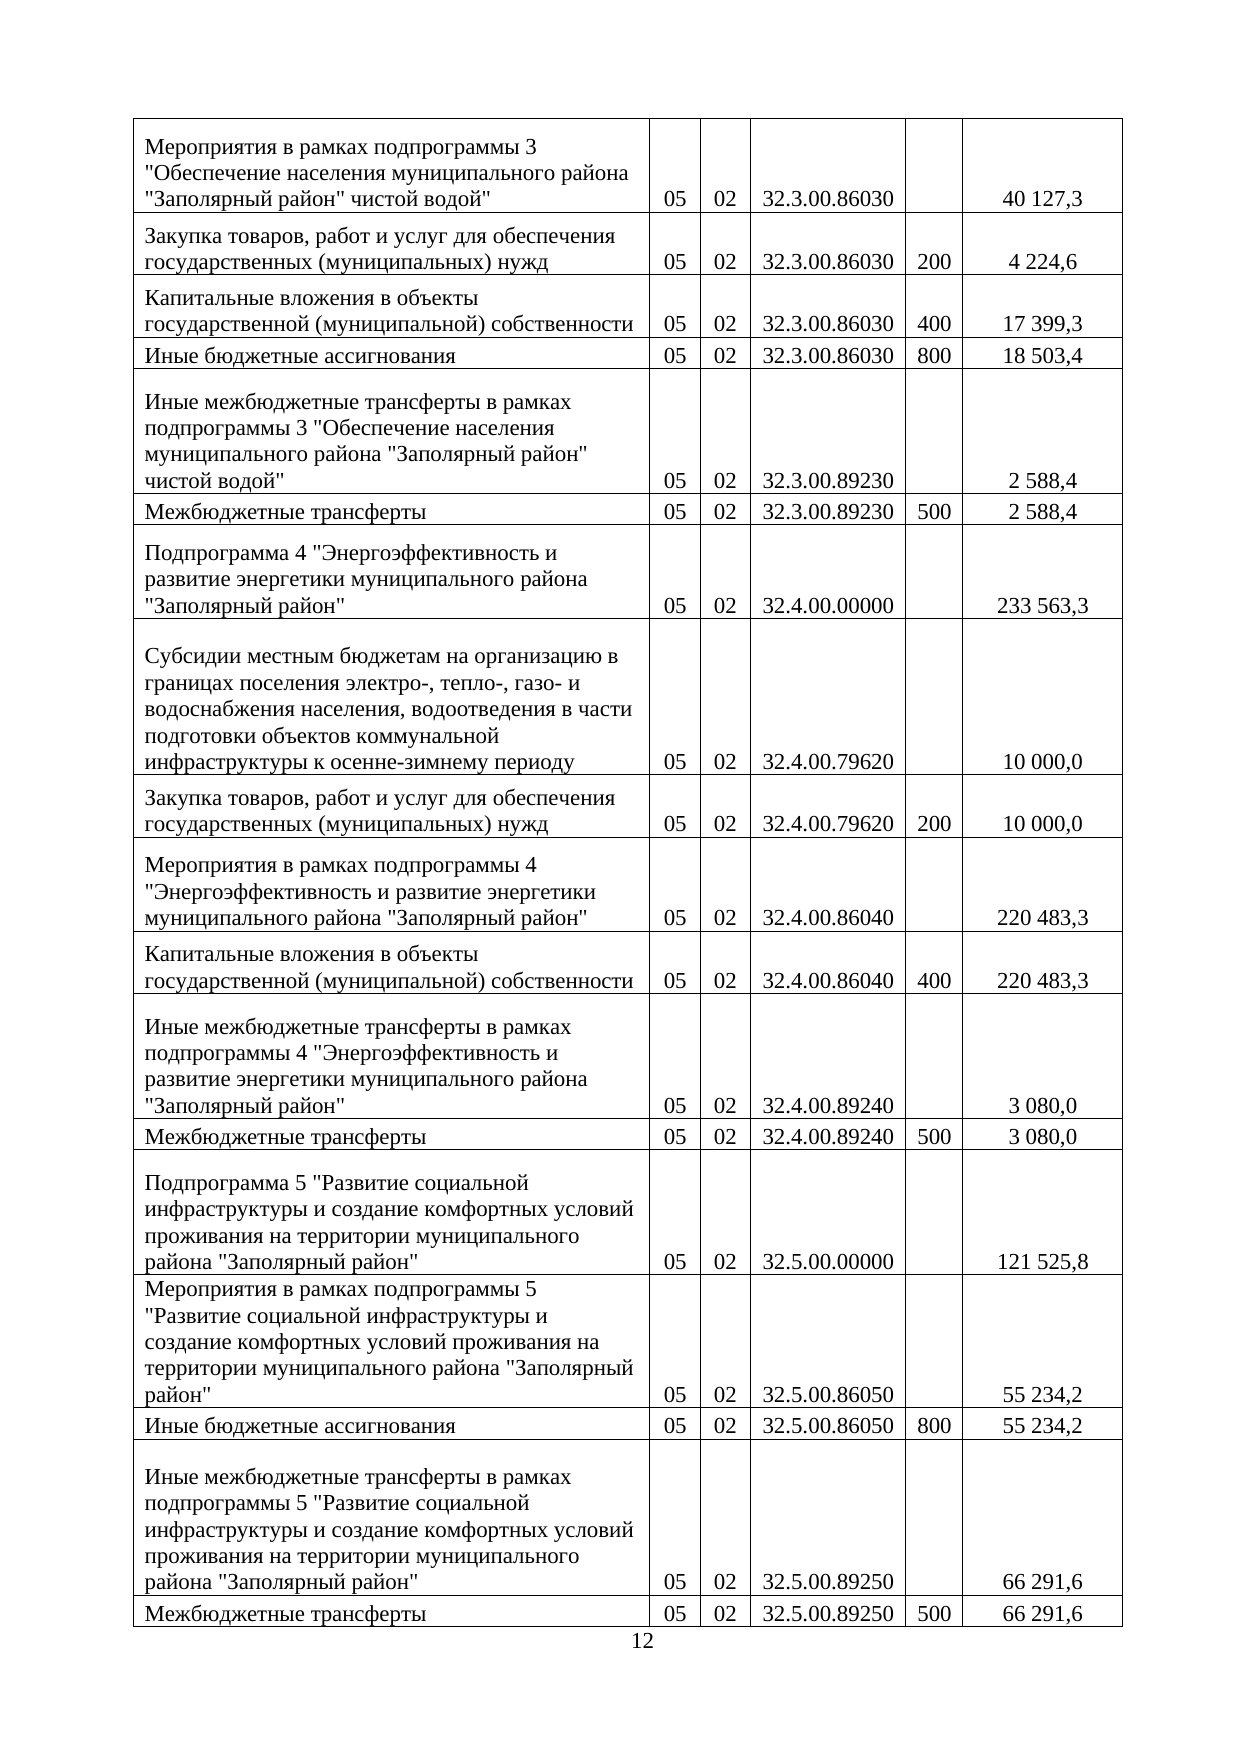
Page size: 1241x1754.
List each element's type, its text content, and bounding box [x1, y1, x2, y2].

table_cell 55 234,2 [963, 1408, 1122, 1438]
table_cell 05 [650, 213, 700, 274]
table_cell 02 [701, 1408, 750, 1438]
table_cell Капитальные вложения в объекты государственной (муниципальной) собственности [134, 275, 649, 337]
table_cell 02 [701, 619, 750, 774]
table_cell 3 080,0 [963, 1119, 1122, 1149]
table_cell 400 [906, 932, 962, 993]
table_cell 220 483,3 [963, 838, 1122, 931]
table_cell 02 [701, 1440, 750, 1595]
table_cell 17 399,3 [963, 275, 1122, 337]
table_cell 500 [906, 1596, 962, 1626]
table_cell [906, 369, 962, 493]
table_cell Мероприятия в рамках подпрограммы 4 "Энергоэффективность и развитие энергетики муниципального района "Заполярный район" [134, 838, 649, 931]
table_cell 02 [701, 369, 750, 493]
table_cell 200 [906, 775, 962, 837]
table_cell 32.5.00.89250 [751, 1440, 905, 1595]
table_cell Иные бюджетные ассигнования [134, 338, 649, 368]
table_cell 32.5.00.89250 [751, 1596, 905, 1626]
table_cell 18 503,4 [963, 338, 1122, 368]
table_cell Мероприятия в рамках подпрограммы 3 "Обеспечение населения муниципального района "Заполярный район" чистой водой" [134, 119, 649, 212]
table_cell 02 [701, 494, 750, 524]
table_cell Капитальные вложения в объекты государственной (муниципальной) собственности [134, 932, 649, 993]
table_cell 32.3.00.86030 [751, 213, 905, 274]
table_cell 121 525,8 [963, 1150, 1122, 1274]
table_cell 02 [701, 1119, 750, 1149]
table_cell 500 [906, 494, 962, 524]
table_cell 500 [906, 1119, 962, 1149]
table_cell 32.4.00.89240 [751, 994, 905, 1118]
table_cell 05 [650, 525, 700, 618]
table_cell 800 [906, 338, 962, 368]
table_cell 05 [650, 1408, 700, 1438]
table_cell 32.3.00.86030 [751, 275, 905, 337]
table_cell Мероприятия в рамках подпрограммы 5 "Развитие социальной инфраструктуры и создание комфортных условий проживания на территории муниципального района "Заполярный район" [134, 1275, 649, 1407]
table_cell 02 [701, 932, 750, 993]
table_cell Подпрограмма 4 "Энергоэффективность и развитие энергетики муниципального района "Заполярный район" [134, 525, 649, 618]
table_cell 02 [701, 1275, 750, 1407]
table_cell 200 [906, 213, 962, 274]
table_cell 233 563,3 [963, 525, 1122, 618]
table_cell 05 [650, 1440, 700, 1595]
table_cell 32.5.00.86050 [751, 1408, 905, 1438]
table_cell 02 [701, 1150, 750, 1274]
table_cell 2 588,4 [963, 494, 1122, 524]
table_cell Подпрограмма 5 "Развитие социальной инфраструктуры и создание комфортных условий проживания на территории муниципального района "Заполярный район" [134, 1150, 649, 1274]
table_cell 4 224,6 [963, 213, 1122, 274]
table_cell 02 [701, 275, 750, 337]
table_cell 02 [701, 994, 750, 1118]
table_cell 05 [650, 1119, 700, 1149]
table_cell 400 [906, 275, 962, 337]
table_cell 32.5.00.00000 [751, 1150, 905, 1274]
table_cell 05 [650, 119, 700, 212]
table_cell [906, 1150, 962, 1274]
table_cell 32.4.00.86040 [751, 932, 905, 993]
table_cell Закупка товаров, работ и услуг для обеспечения государственных (муниципальных) нужд [134, 775, 649, 837]
table_cell 66 291,6 [963, 1596, 1122, 1626]
table_cell 32.4.00.86040 [751, 838, 905, 931]
table_cell Субсидии местным бюджетам на организацию в границах поселения электро-, тепло-, газо- и водоснабжения населения, водоотведения в части подготовки объектов коммунальной инфраструктуры к осенне-зимнему периоду [134, 619, 649, 774]
table_cell 32.4.00.00000 [751, 525, 905, 618]
table_cell [906, 525, 962, 618]
table_cell 32.3.00.89230 [751, 369, 905, 493]
table_cell 05 [650, 838, 700, 931]
table_cell [906, 838, 962, 931]
table_cell 05 [650, 1275, 700, 1407]
table_cell 40 127,3 [963, 119, 1122, 212]
table_cell [906, 994, 962, 1118]
table_cell Иные межбюджетные трансферты в рамках подпрограммы 5 "Развитие социальной инфраструктуры и создание комфортных условий проживания на территории муниципального района "Заполярный район" [134, 1440, 649, 1595]
table_cell Межбюджетные трансферты [134, 1119, 649, 1149]
table_cell [906, 1440, 962, 1595]
table_cell 02 [701, 1596, 750, 1626]
table_cell 05 [650, 275, 700, 337]
table_cell Иные межбюджетные трансферты в рамках подпрограммы 4 "Энергоэффективность и развитие энергетики муниципального района "Заполярный район" [134, 994, 649, 1118]
table_cell 02 [701, 775, 750, 837]
table_cell 220 483,3 [963, 932, 1122, 993]
table_cell Иные межбюджетные трансферты в рамках подпрограммы 3 "Обеспечение населения муниципального района "Заполярный район" чистой водой" [134, 369, 649, 493]
table_cell 02 [701, 213, 750, 274]
table_cell 05 [650, 994, 700, 1118]
table_cell 05 [650, 1596, 700, 1626]
table_cell 32.4.00.89240 [751, 1119, 905, 1149]
table_cell 32.5.00.86050 [751, 1275, 905, 1407]
table_cell 55 234,2 [963, 1275, 1122, 1407]
table_cell 05 [650, 494, 700, 524]
table_cell Иные бюджетные ассигнования [134, 1408, 649, 1438]
table_cell 05 [650, 619, 700, 774]
table_cell Межбюджетные трансферты [134, 1596, 649, 1626]
table_cell 10 000,0 [963, 775, 1122, 837]
table_cell 02 [701, 838, 750, 931]
table_cell 05 [650, 1150, 700, 1274]
table_cell 3 080,0 [963, 994, 1122, 1118]
table_cell [906, 619, 962, 774]
table_cell 32.4.00.79620 [751, 619, 905, 774]
table_cell 05 [650, 932, 700, 993]
table_cell 05 [650, 775, 700, 837]
table_cell 66 291,6 [963, 1440, 1122, 1595]
table_cell Межбюджетные трансферты [134, 494, 649, 524]
table_cell 32.4.00.79620 [751, 775, 905, 837]
table_cell [906, 119, 962, 212]
table_cell 02 [701, 119, 750, 212]
table_cell 02 [701, 338, 750, 368]
table_cell Закупка товаров, работ и услуг для обеспечения государственных (муниципальных) нужд [134, 213, 649, 274]
table_cell 10 000,0 [963, 619, 1122, 774]
table_cell 800 [906, 1408, 962, 1438]
table_cell 2 588,4 [963, 369, 1122, 493]
table_cell 02 [701, 525, 750, 618]
table_cell 05 [650, 369, 700, 493]
table_cell 32.3.00.86030 [751, 338, 905, 368]
table_cell 32.3.00.89230 [751, 494, 905, 524]
table_cell 32.3.00.86030 [751, 119, 905, 212]
table_cell [906, 1275, 962, 1407]
table_cell 05 [650, 338, 700, 368]
